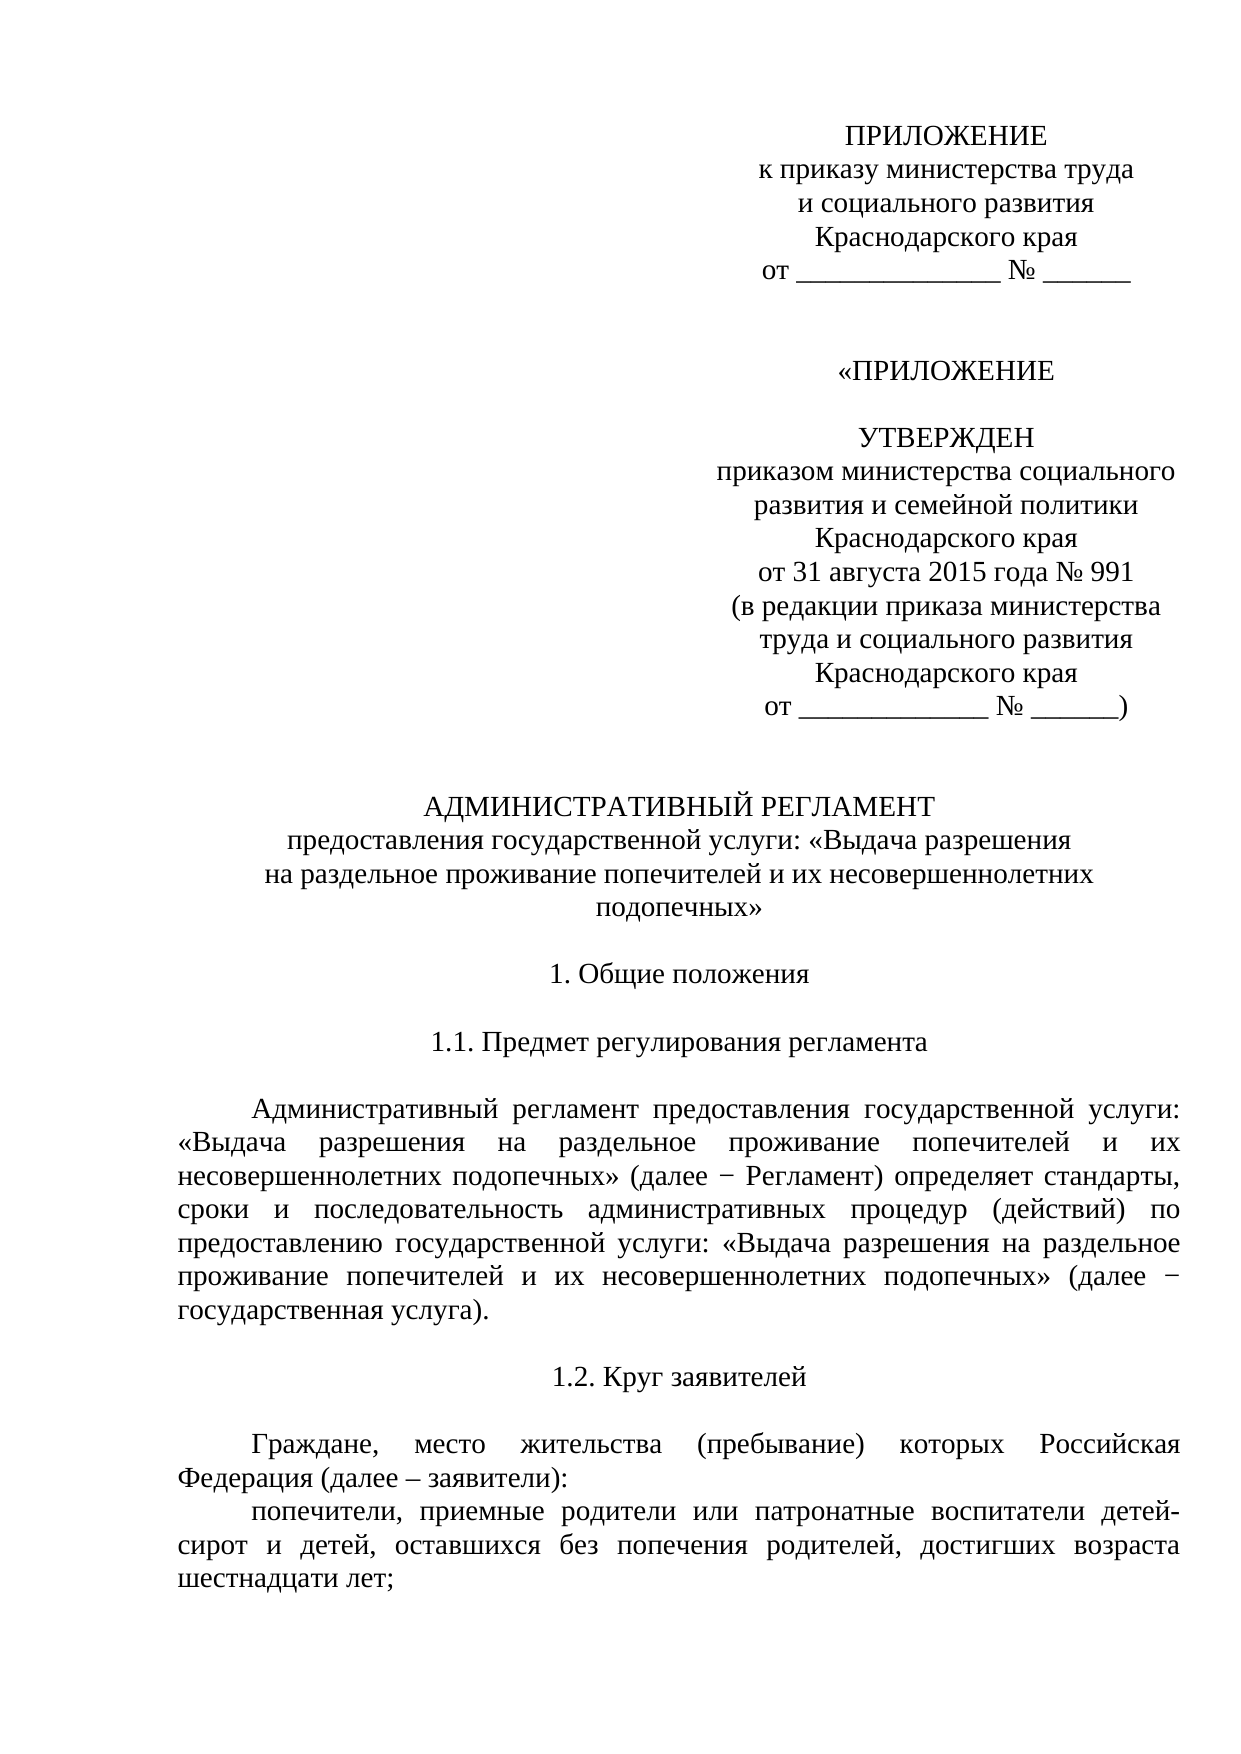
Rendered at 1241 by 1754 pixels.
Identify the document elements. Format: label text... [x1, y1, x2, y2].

text приказом министерства социального развития и семейной политики [709, 453, 1183, 521]
text УТВЕРЖДЕН [709, 420, 1183, 453]
text ПРИЛОЖЕНИЕ [709, 118, 1183, 152]
text от 31 августа 2015 года № 991 [709, 554, 1183, 588]
text Краснодарского края [709, 655, 1183, 688]
text и социального развития [709, 185, 1183, 219]
text 1.1. Предмет регулирования регламента [177, 1024, 1181, 1057]
text от _____________ № ______) [709, 688, 1183, 722]
text Краснодарского края [709, 219, 1183, 252]
text подопечных» [177, 889, 1181, 923]
text Граждане, место жительства (пребывание) которых Российская Федерация (далее – заявители): [177, 1426, 1181, 1493]
text попечители, приемные родители или патронатные воспитатели детей-сирот и детей, оставшихся без попечения родителей, достигших возраста шестнадцати лет; [177, 1493, 1181, 1594]
text к приказу министерства труда [709, 152, 1183, 185]
text 1. Общие положения [177, 957, 1181, 990]
text АДМИНИСТРАТИВНЫЙ РЕГЛАМЕНТ [177, 789, 1181, 822]
text 1.2. Круг заявителей [177, 1359, 1181, 1393]
text (в редакции приказа министерства труда и социального развития [709, 588, 1183, 655]
text от ______________ № ______ [709, 252, 1183, 286]
text Краснодарского края [709, 521, 1183, 554]
text предоставления государственной услуги: «Выдача разрешения [177, 822, 1181, 856]
text Административный регламент предоставления государственной услуги: «Выдача разрешения на раздельное проживание попечителей и их несовершеннолетних подопечных» (далее − Регламент) определяет стандарты, сроки и последовательность административных процедур (действий) по предоставлению государственной услуги: «Выдача разрешения на раздельное проживание попечителей и их несовершеннолетних подопечных» (далее − государственная услуга). [177, 1091, 1181, 1326]
text «ПРИЛОЖЕНИЕ [709, 353, 1183, 386]
text на раздельное проживание попечителей и их несовершеннолетних [177, 856, 1181, 889]
